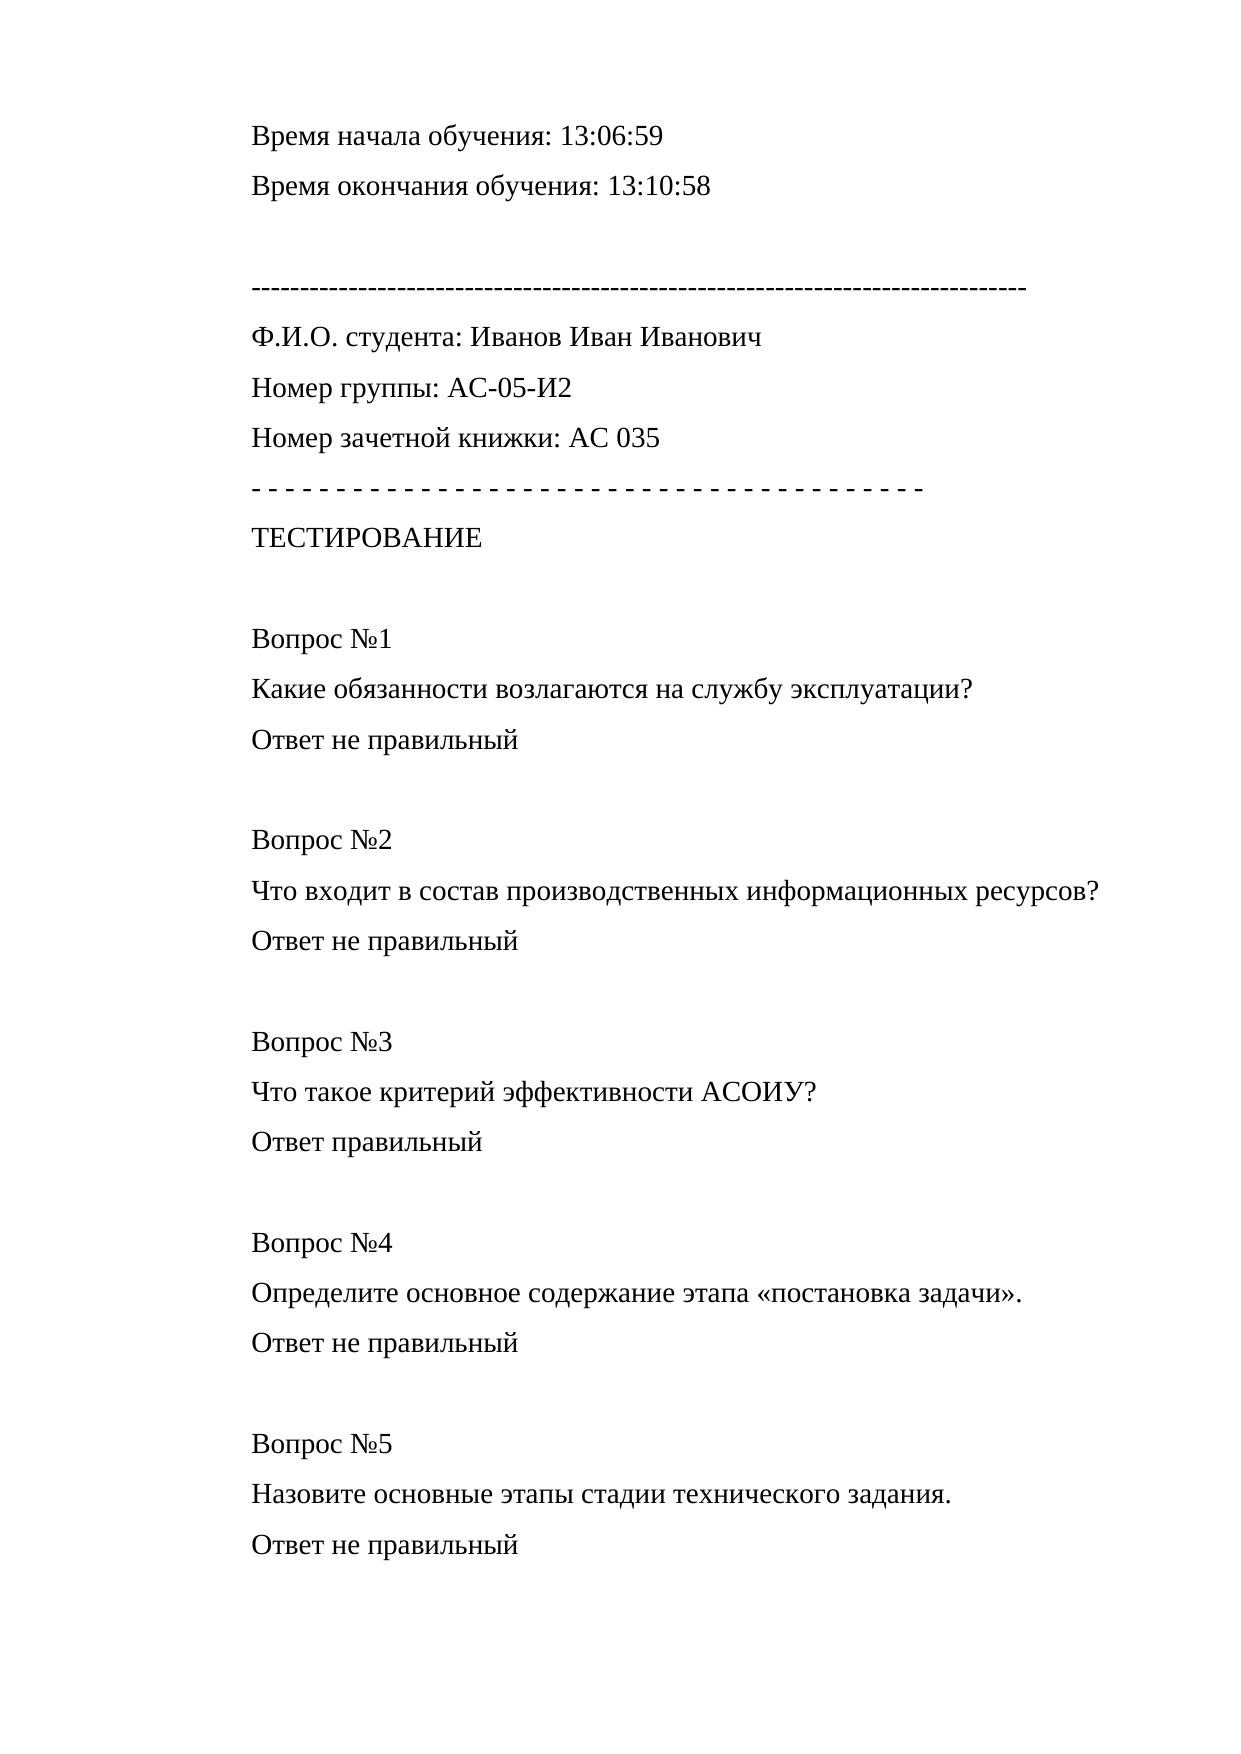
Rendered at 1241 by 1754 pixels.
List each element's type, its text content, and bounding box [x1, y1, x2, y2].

text Что такое критерий эффективности АСОИУ? [177, 1074, 1152, 1108]
text Номер группы: АС-05-И2 [177, 370, 1152, 403]
text - - - - - - - - - - - - - - - - - - - - - - - - - - - - - - - - - - - - - - - - [177, 470, 1152, 504]
text Время начала обучения: 13:06:59 [177, 118, 1152, 152]
text ТЕСТИРОВАНИЕ [177, 521, 1152, 554]
text Номер зачетной книжки: АС 035 [177, 420, 1152, 453]
text Время окончания обучения: 13:10:58 [177, 168, 1152, 202]
text Вопрос №2 [177, 822, 1152, 856]
text Вопрос №4 [177, 1225, 1152, 1258]
text Определите основное содержание этапа «постановка задачи». [177, 1275, 1152, 1309]
text Назовите основные этапы стадии технического задания. [177, 1477, 1152, 1510]
text Ответ правильный [177, 1124, 1152, 1158]
text Что входит в состав производственных информационных ресурсов? [177, 873, 1152, 906]
text Вопрос №3 [177, 1024, 1152, 1057]
text Ответ не правильный [177, 1326, 1152, 1359]
text Какие обязанности возлагаются на службу эксплуатации? [177, 672, 1152, 705]
text Ответ не правильный [177, 923, 1152, 957]
text Ф.И.О. студента: Иванов Иван Иванович [177, 319, 1152, 353]
text Вопрос №1 [177, 621, 1152, 655]
text Ответ не правильный [177, 722, 1152, 755]
text Ответ не правильный [177, 1527, 1152, 1560]
text Вопрос №5 [177, 1426, 1152, 1460]
text -------------------------------------------------------------------------------- [177, 269, 1152, 303]
